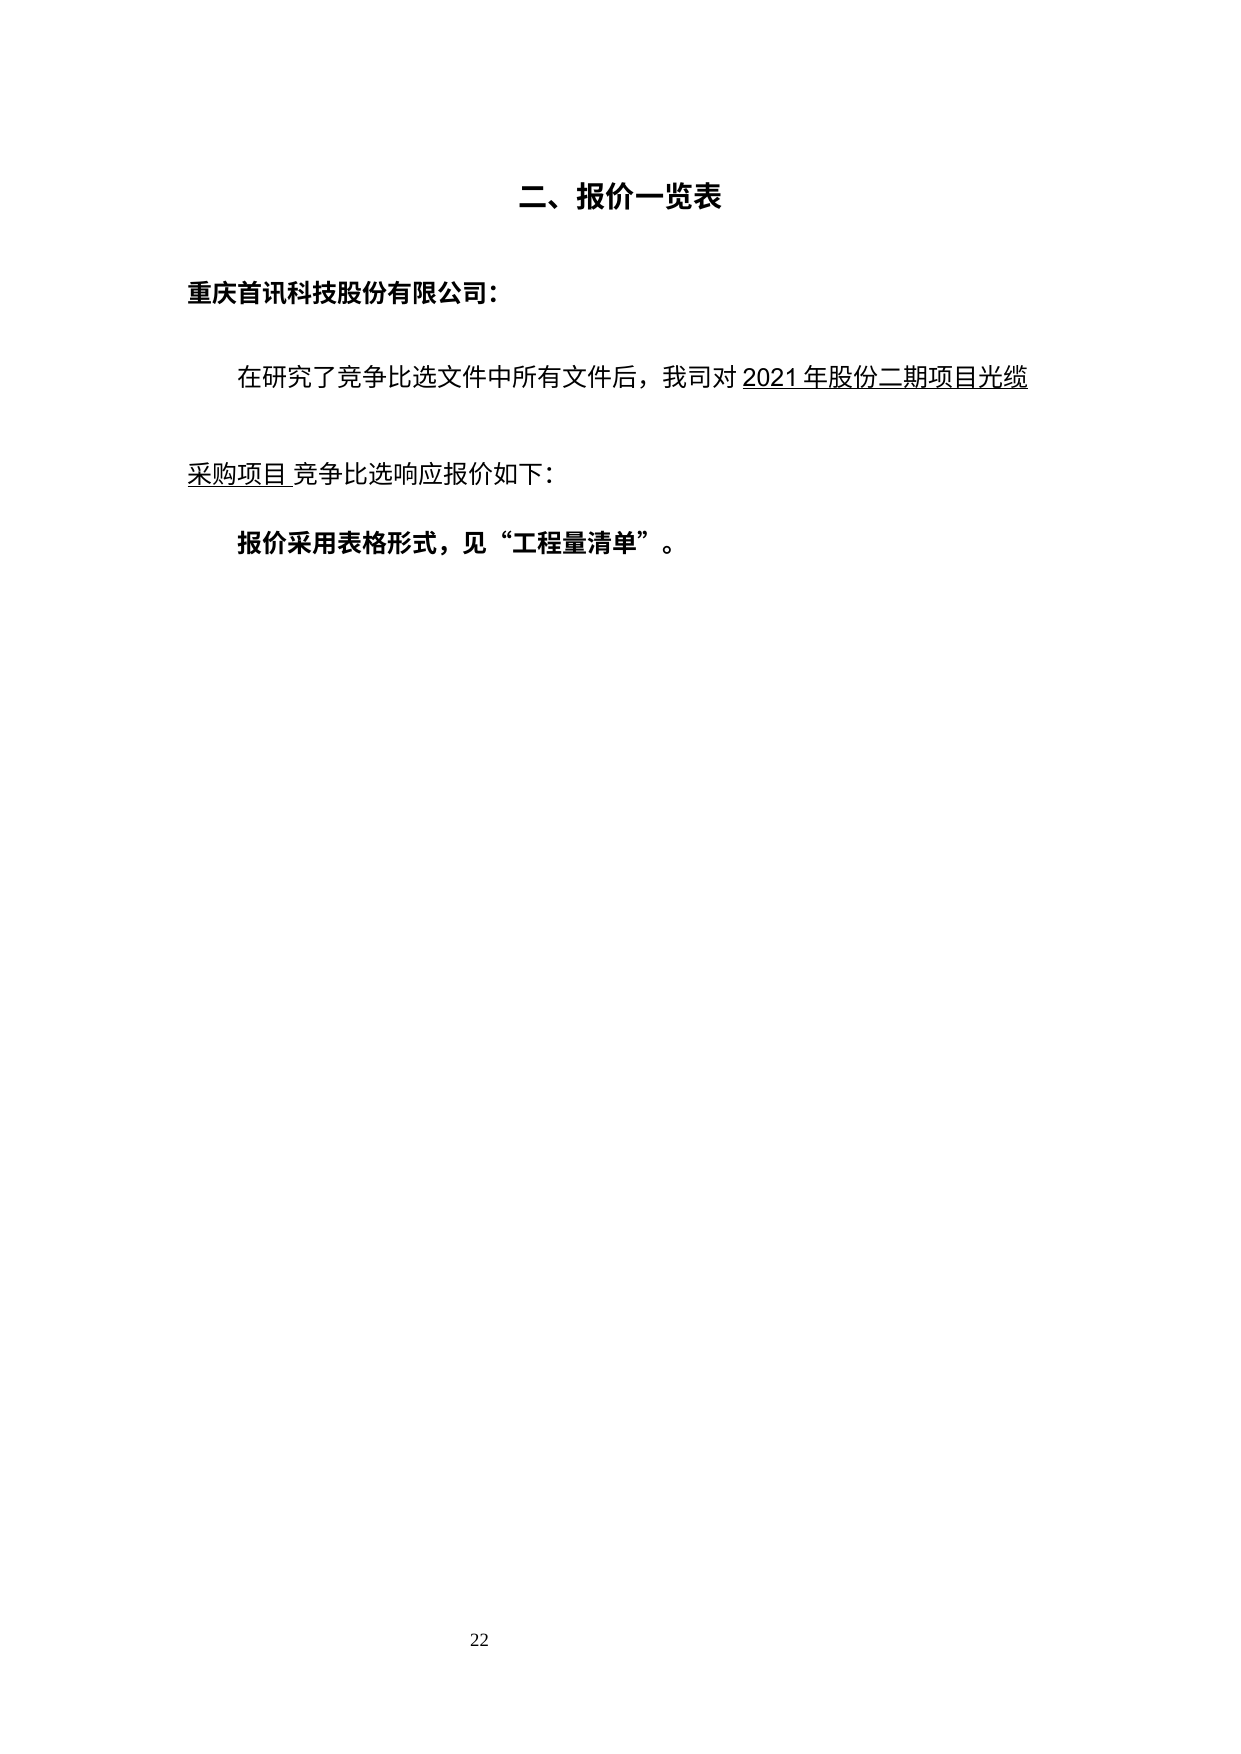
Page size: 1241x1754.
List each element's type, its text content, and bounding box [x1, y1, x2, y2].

text 在研究了竞争比选文件中所有文件后，我司对2021年股份二期项目光缆采购项目 竞争比选响应报价如下： [187, 343, 1053, 505]
text 重庆首讯科技股份有限公司： [187, 259, 1053, 324]
text 报价采用表格形式，见“工程量清单”。 [187, 523, 1053, 559]
text 二、报价一览表 [187, 162, 1053, 227]
